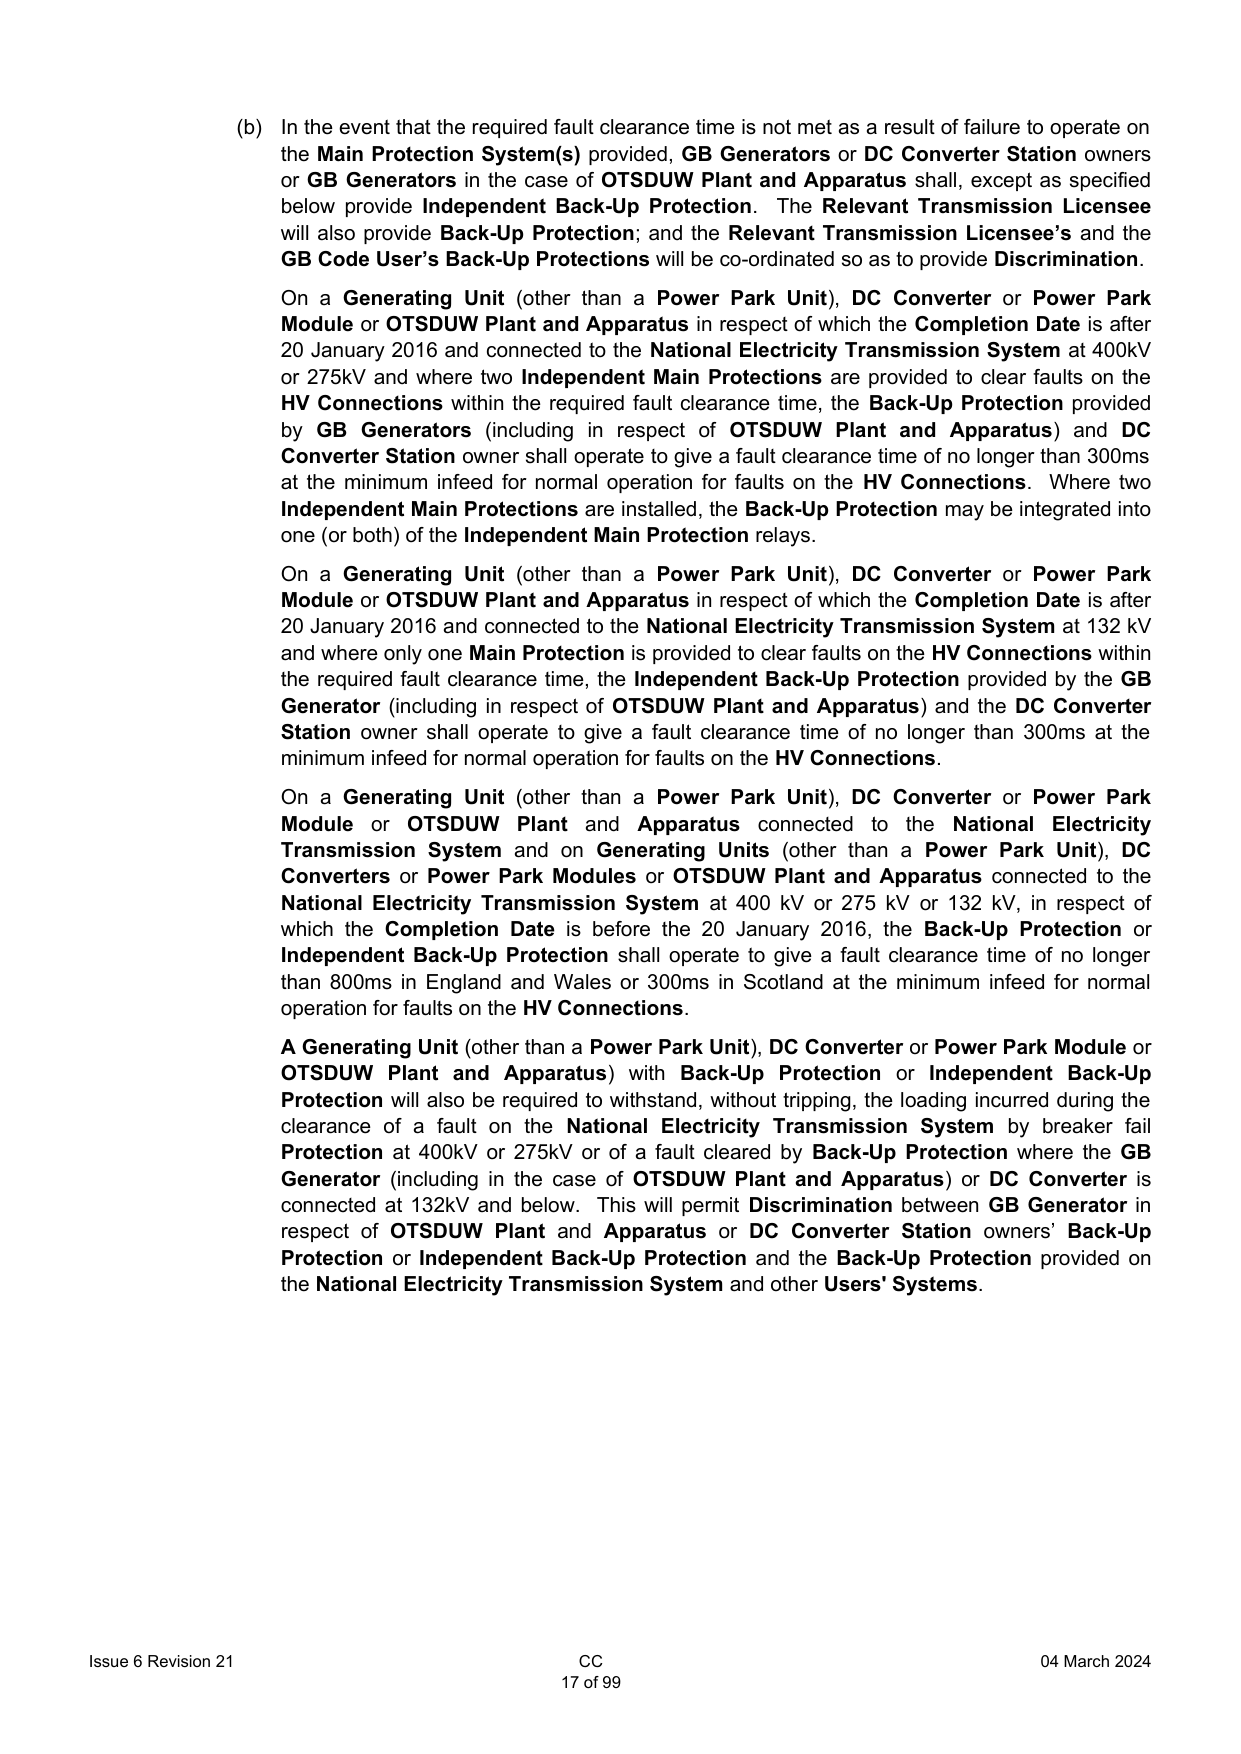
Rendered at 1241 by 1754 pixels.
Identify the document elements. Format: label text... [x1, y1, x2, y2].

text (b) In the event that the required fault clearance time is not met as a result of failure to operate on the Main Protection System(s) provided, GB Generators or DC Converter Station owners or GB Generators in the case of OTSDUW Plant and Apparatus shall, except as specified below provide Independent Back-Up Protection. The Relevant Transmission Licensee will also provide Back-Up Protection; and the Relevant Transmission Licensee’s and the GB Code User’s Back-Up Protections will be co-ordinated so as to provide Discrimination. [236, 115, 1152, 271]
text On a Generating Unit (other than a Power Park Unit), DC Converter or Power Park Module or OTSDUW Plant and Apparatus connected to the National Electricity Transmission System and on Generating Units (other than a Power Park Unit), DC Converters or Power Park Modules or OTSDUW Plant and Apparatus connected to the National Electricity Transmission System at 400 kV or 275 kV or 132 kV, in respect of which the Completion Date is before the 20 January 2016, the Back-Up Protection or Independent Back-Up Protection shall operate to give a fault clearance time of no longer than 800ms in England and Wales or 300ms in Scotland at the minimum infeed for normal operation for faults on the HV Connections. [236, 785, 1152, 1020]
text On a Generating Unit (other than a Power Park Unit), DC Converter or Power Park Module or OTSDUW Plant and Apparatus in respect of which the Completion Date is after 20 January 2016 and connected to the National Electricity Transmission System at 132 kV and where only one Main Protection is provided to clear faults on the HV Connections within the required fault clearance time, the Independent Back-Up Protection provided by the GB Generator (including in respect of OTSDUW Plant and Apparatus) and the DC Converter Station owner shall operate to give a fault clearance time of no longer than 300ms at the minimum infeed for normal operation for faults on the HV Connections. [236, 562, 1152, 770]
text A Generating Unit (other than a Power Park Unit), DC Converter or Power Park Module or OTSDUW Plant and Apparatus) with Back-Up Protection or Independent Back-Up Protection will also be required to withstand, without tripping, the loading incurred during the clearance of a fault on the National Electricity Transmission System by breaker fail Protection at 400kV or 275kV or of a fault cleared by Back-Up Protection where the GB Generator (including in the case of OTSDUW Plant and Apparatus) or DC Converter is connected at 132kV and below. This will permit Discrimination between GB Generator in respect of OTSDUW Plant and Apparatus or DC Converter Station owners’ Back-Up Protection or Independent Back-Up Protection and the Back-Up Protection provided on the National Electricity Transmission System and other Users' Systems. [236, 1035, 1152, 1296]
text On a Generating Unit (other than a Power Park Unit), DC Converter or Power Park Module or OTSDUW Plant and Apparatus in respect of which the Completion Date is after 20 January 2016 and connected to the National Electricity Transmission System at 400kV or 275kV and where two Independent Main Protections are provided to clear faults on the HV Connections within the required fault clearance time, the Back-Up Protection provided by GB Generators (including in respect of OTSDUW Plant and Apparatus) and DC Converter Station owner shall operate to give a fault clearance time of no longer than 300ms at the minimum infeed for normal operation for faults on the HV Connections. Where two Independent Main Protections are installed, the Back-Up Protection may be integrated into one (or both) of the Independent Main Protection relays. [236, 286, 1152, 547]
